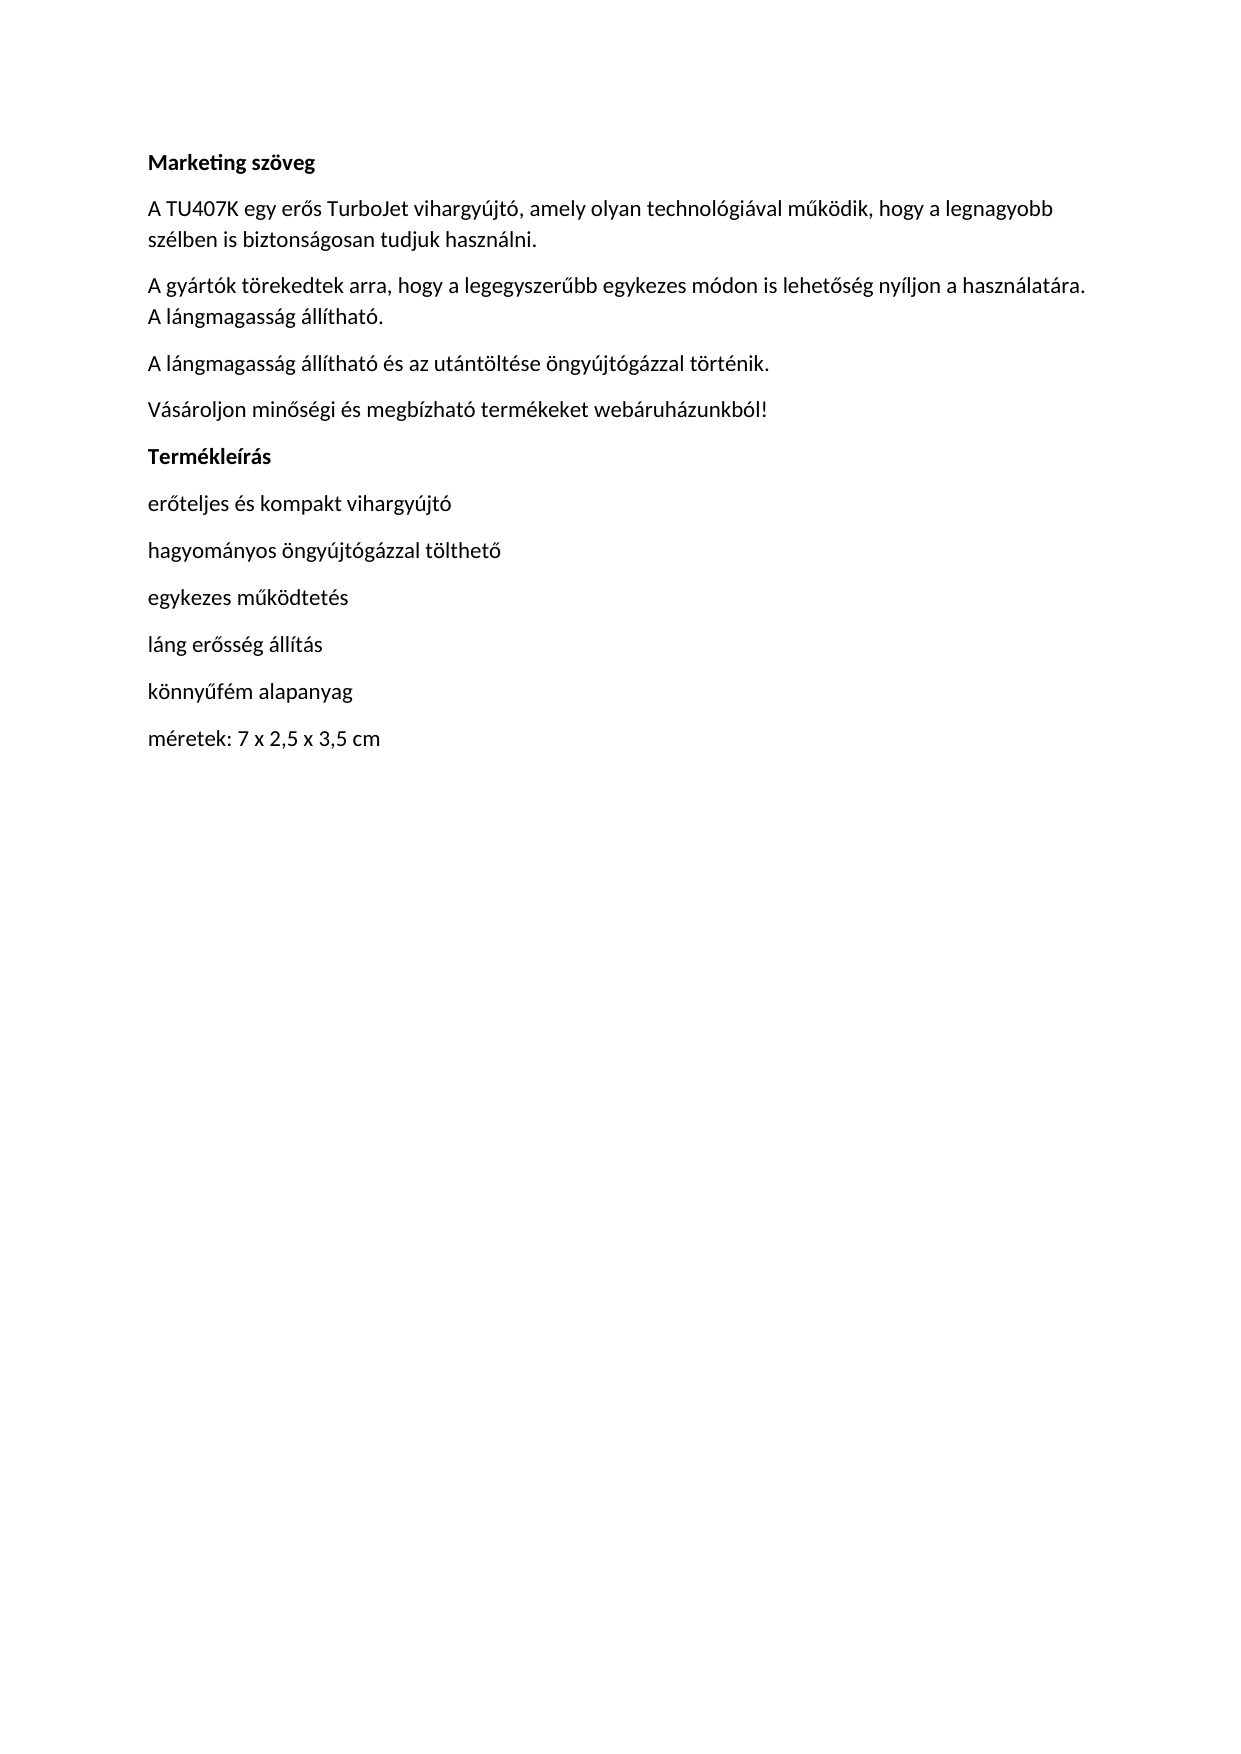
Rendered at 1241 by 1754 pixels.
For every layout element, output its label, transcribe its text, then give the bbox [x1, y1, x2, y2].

text hagyományos öngyújtógázzal tölthető [148, 536, 1093, 564]
text Vásároljon minőségi és megbízható termékeket webáruházunkból! [148, 396, 1093, 423]
text láng erősség állítás [148, 630, 1093, 658]
text A gyártók törekedtek arra, hogy a legegyszerűbb egykezes módon is lehetőség nyíljon a használatára. A lángmagasság állítható. [148, 272, 1093, 330]
text egykezes működtetés [148, 583, 1093, 611]
text könnyűfém alapanyag [148, 677, 1093, 705]
text Termékleírás [148, 442, 1093, 470]
text Marketing szöveg [148, 148, 1093, 176]
text erőteljes és kompakt vihargyújtó [148, 489, 1093, 517]
text A TU407K egy erős TurboJet vihargyújtó, amely olyan technológiával működik, hogy a legnagyobb szélben is biztonságosan tudjuk használni. [148, 194, 1093, 253]
text A lángmagasság állítható és az utántöltése öngyújtógázzal történik. [148, 349, 1093, 377]
text méretek: 7 x 2,5 x 3,5 cm [148, 724, 1093, 752]
